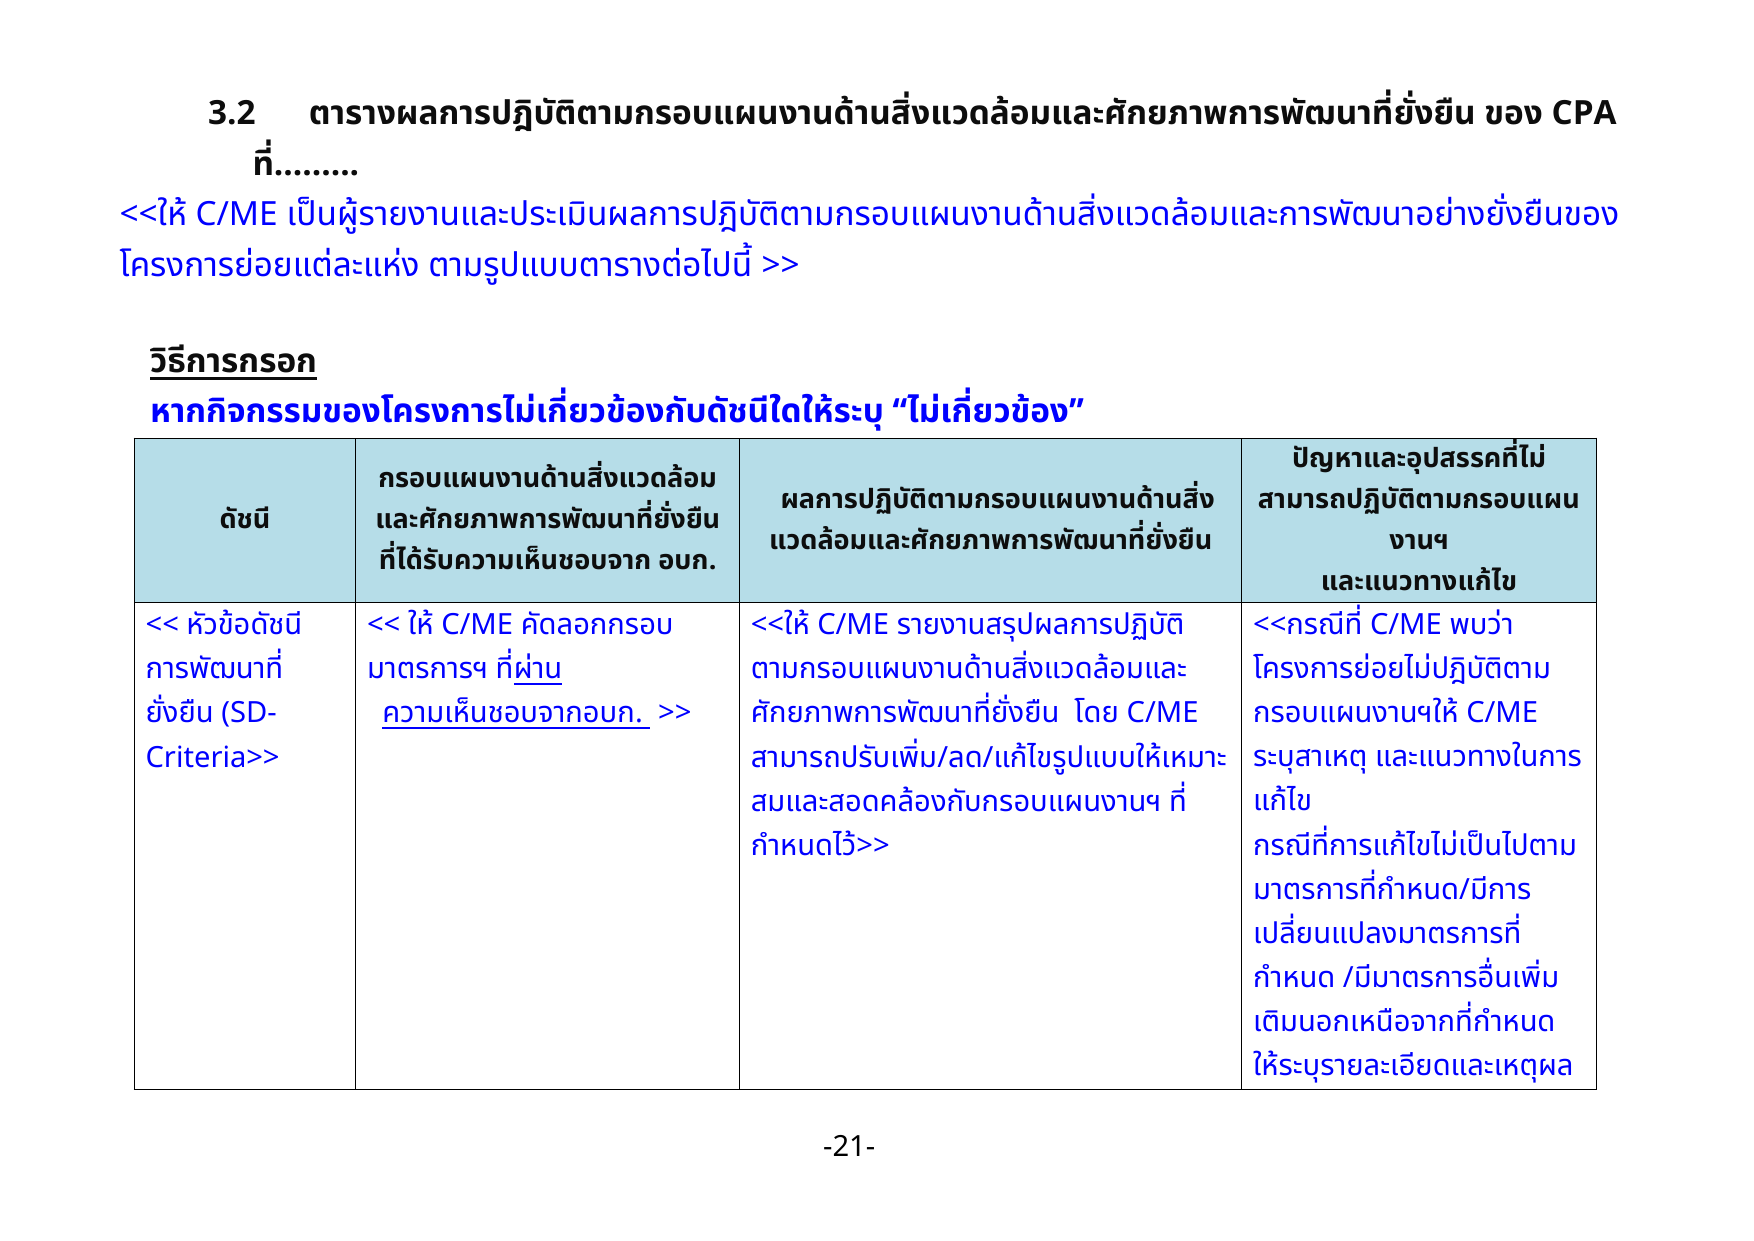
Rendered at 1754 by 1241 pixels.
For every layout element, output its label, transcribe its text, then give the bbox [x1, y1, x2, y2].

table_header กรอบแผนงานด้านสิ่งแวดล้อมและศักยภาพการพัฒนาที่ยั่งยืน ที่ได้รับความเห็นชอบจาก อบก. [356, 439, 739, 602]
table_header ผลการปฏิบัติตามกรอบแผนงานด้านสิ่งแวดล้อมและศักยภาพการพัฒนาที่ยั่งยืน [740, 439, 1241, 602]
table_header ปัญหาและอุปสรรคที่ไม่สามารถปฏิบัติตามกรอบแผนงานฯ และแนวทางแก้ไข [1242, 439, 1596, 602]
text วิธีการกรอก [75, 337, 1623, 387]
table_cell << ให้ C/ME คัดลอกกรอบมาตรการฯ ที่ผ่าน ความเห็นชอบจากอบก. >> [356, 603, 739, 1089]
table_cell << หัวข้อดัชนีการพัฒนาที่ยั่งยืน (SD-Criteria>> [135, 603, 355, 1089]
text หากกิจกรรมของโครงการไม่เกี่ยวข้องกับดัชนีใดให้ระบุ “ไม่เกี่ยวข้อง” [75, 387, 1623, 437]
list ตารางผลการปฎิบัติตามกรอบแผนงานด้านสิ่งแวดล้อมและศักยภาพการพัฒนาที่ยั่งยืน ของ CPA ที่......... [208, 89, 1623, 190]
text <<ให้ C/ME เป็นผู้รายงานและประเมินผลการปฎิบัติตามกรอบแผนงานด้านสิ่งแวดล้อมและการพัฒนาอย่างยั่งยืนของโครงการย่อยแต่ละแห่ง ตามรูปแบบตารางต่อไปนี้ >> [119, 190, 1623, 291]
table_header ดัชนี [135, 439, 355, 602]
